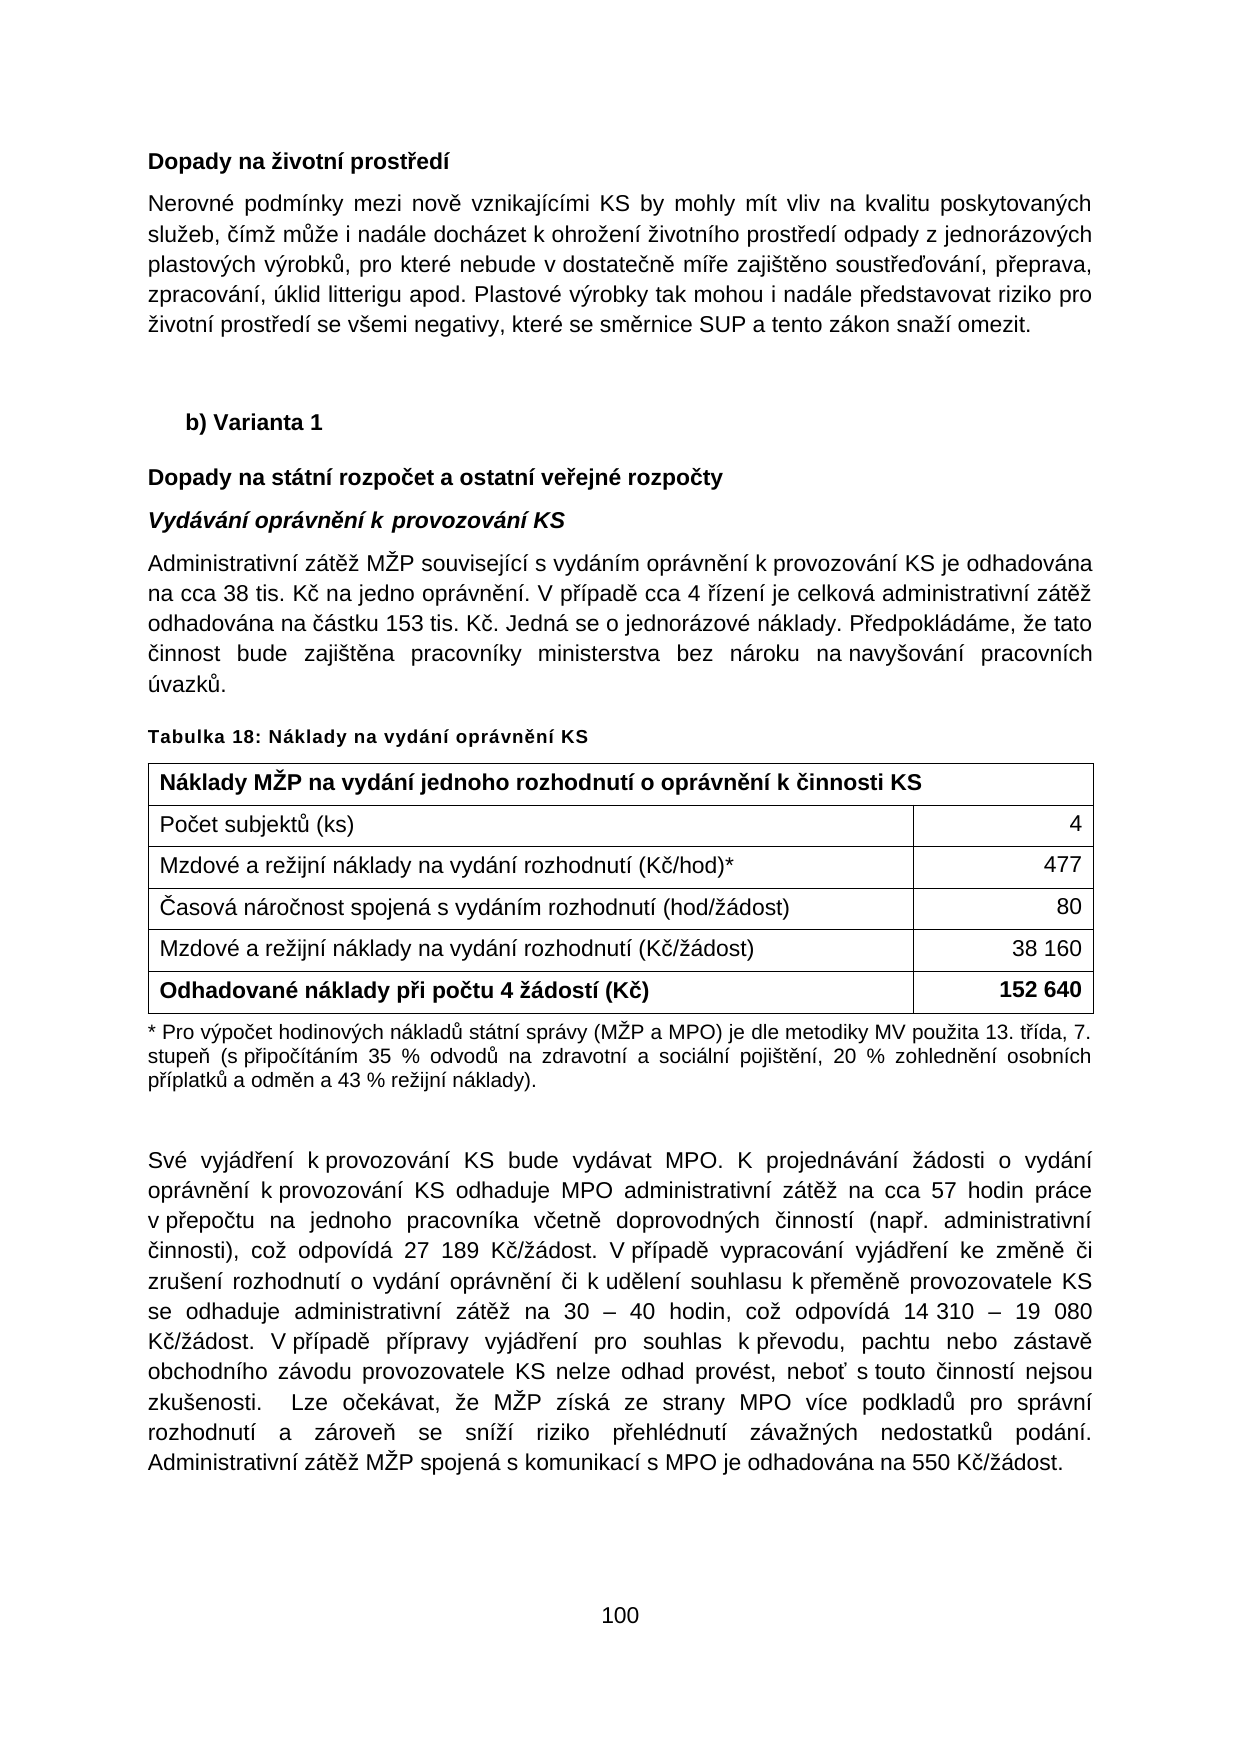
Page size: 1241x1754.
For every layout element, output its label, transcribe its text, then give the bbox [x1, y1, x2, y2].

text Nerovné podmínky mezi nově vznikajícími KS by mohly mít vliv na kvalitu poskytovaných služeb, čímž může i nadále docházet k ohrožení životního prostředí odpady z jednorázových plastových výrobků, pro které nebude v dostatečně míře zajištěno soustřeďování, přeprava, zpracování, úklid litterigu apod. Plastové výrobky tak mohou i nadále představovat riziko pro životní prostředí se všemi negativy, které se směrnice SUP a tento zákon snaží omezit. [148, 190, 1093, 337]
table_cell Odhadované náklady při počtu 4 žádostí (Kč) [149, 972, 913, 1012]
table_cell 38 160 [914, 930, 1093, 971]
text Dopady na státní rozpočet a ostatní veřejné rozpočty [148, 464, 1093, 491]
table_cell Mzdové a režijní náklady na vydání rozhodnutí (Kč/žádost) [149, 930, 913, 971]
subtitle b) Varianta 1 [185, 409, 1093, 435]
text Své vyjádření k provozování KS bude vydávat MPO. K projednávání žádosti o vydání oprávnění k provozování KS odhaduje MPO administrativní zátěž na cca 57 hodin práce v přepočtu na jednoho pracovníka včetně doprovodných činností (např. administrativní činnosti), což odpovídá 27 189 Kč/žádost. V případě vypracování vyjádření ke změně či zrušení rozhodnutí o vydání oprávnění či k udělení souhlasu k přeměně provozovatele KS se odhaduje administrativní zátěž na 30 – 40 hodin, což odpovídá 14 310 – 19 080 Kč/žádost. V případě přípravy vyjádření pro souhlas k převodu, pachtu nebo zástavě obchodního závodu provozovatele KS nelze odhad provést, neboť s touto činností nejsou zkušenosti. Lze očekávat, že MŽP získá ze strany MPO více podkladů pro správní rozhodnutí a zároveň se sníží riziko přehlédnutí závažných nedostatků podání. Administrativní zátěž MŽP spojená s komunikací s MPO je odhadována na 550 Kč/žádost. [148, 1147, 1093, 1475]
table_cell Mzdové a režijní náklady na vydání rozhodnutí (Kč/hod)* [149, 847, 913, 888]
table_cell Časová náročnost spojená s vydáním rozhodnutí (hod/žádost) [149, 889, 913, 929]
table_header Náklady MŽP na vydání jednoho rozhodnutí o oprávnění k činnosti KS [149, 764, 1093, 804]
table_cell 80 [914, 889, 1093, 929]
text * Pro výpočet hodinových nákladů státní správy (MŽP a MPO) je dle metodiky MV použita 13. třída, 7. stupeň (s připočítáním 35 % odvodů na zdravotní a sociální pojištění, 20 % zohlednění osobních příplatků a odměn a 43 % režijní náklady). [148, 1020, 1093, 1092]
table_cell Počet subjektů (ks) [149, 806, 913, 846]
text Dopady na životní prostředí [148, 148, 1093, 174]
text Tabulka 18: Náklady na vydání oprávnění KS [148, 726, 1093, 747]
text Vydávání oprávnění k provozování KS [148, 507, 1093, 533]
table_cell 4 [914, 806, 1093, 846]
table_cell 152 640 [914, 972, 1093, 1012]
text Administrativní zátěž MŽP související s vydáním oprávnění k provozování KS je odhadována na cca 38 tis. Kč na jedno oprávnění. V případě cca 4 řízení je celková administrativní zátěž odhadována na částku 153 tis. Kč. Jedná se o jednorázové náklady. Předpokládáme, že tato činnost bude zajištěna pracovníky ministerstva bez nároku na navyšování pracovních úvazků. [148, 550, 1093, 697]
table_cell 477 [914, 847, 1093, 888]
